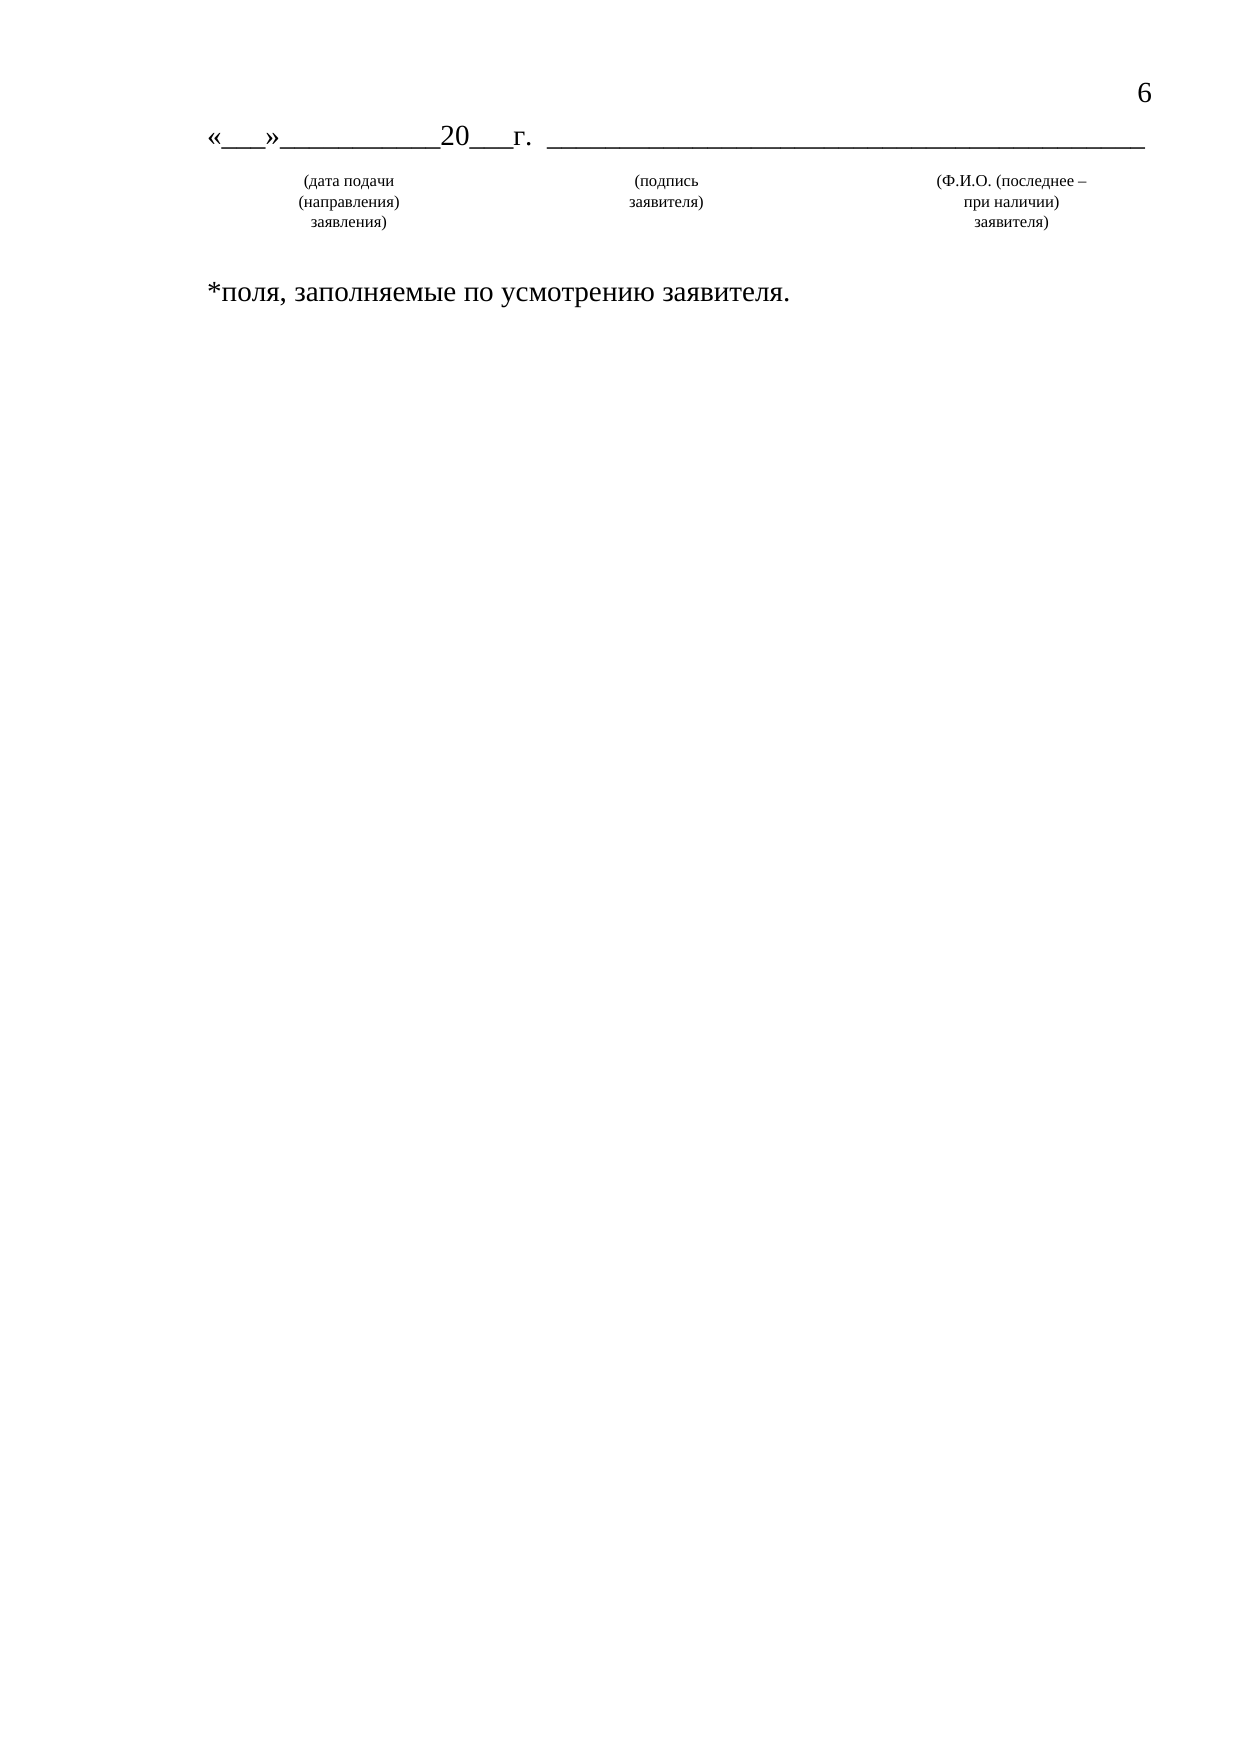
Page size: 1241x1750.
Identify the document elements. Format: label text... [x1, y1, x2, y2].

table_header (подпись заявителя) [517, 171, 827, 274]
table_header (дата подачи (направления) заявления) [196, 171, 517, 274]
text «___»___________20___г. _________________________________________ [207, 118, 1152, 152]
text *поля, заполняемые по усмотрению заявителя. [207, 274, 1152, 308]
table_header (Ф.И.О. (последнее – при наличии) заявителя) [827, 171, 1181, 274]
